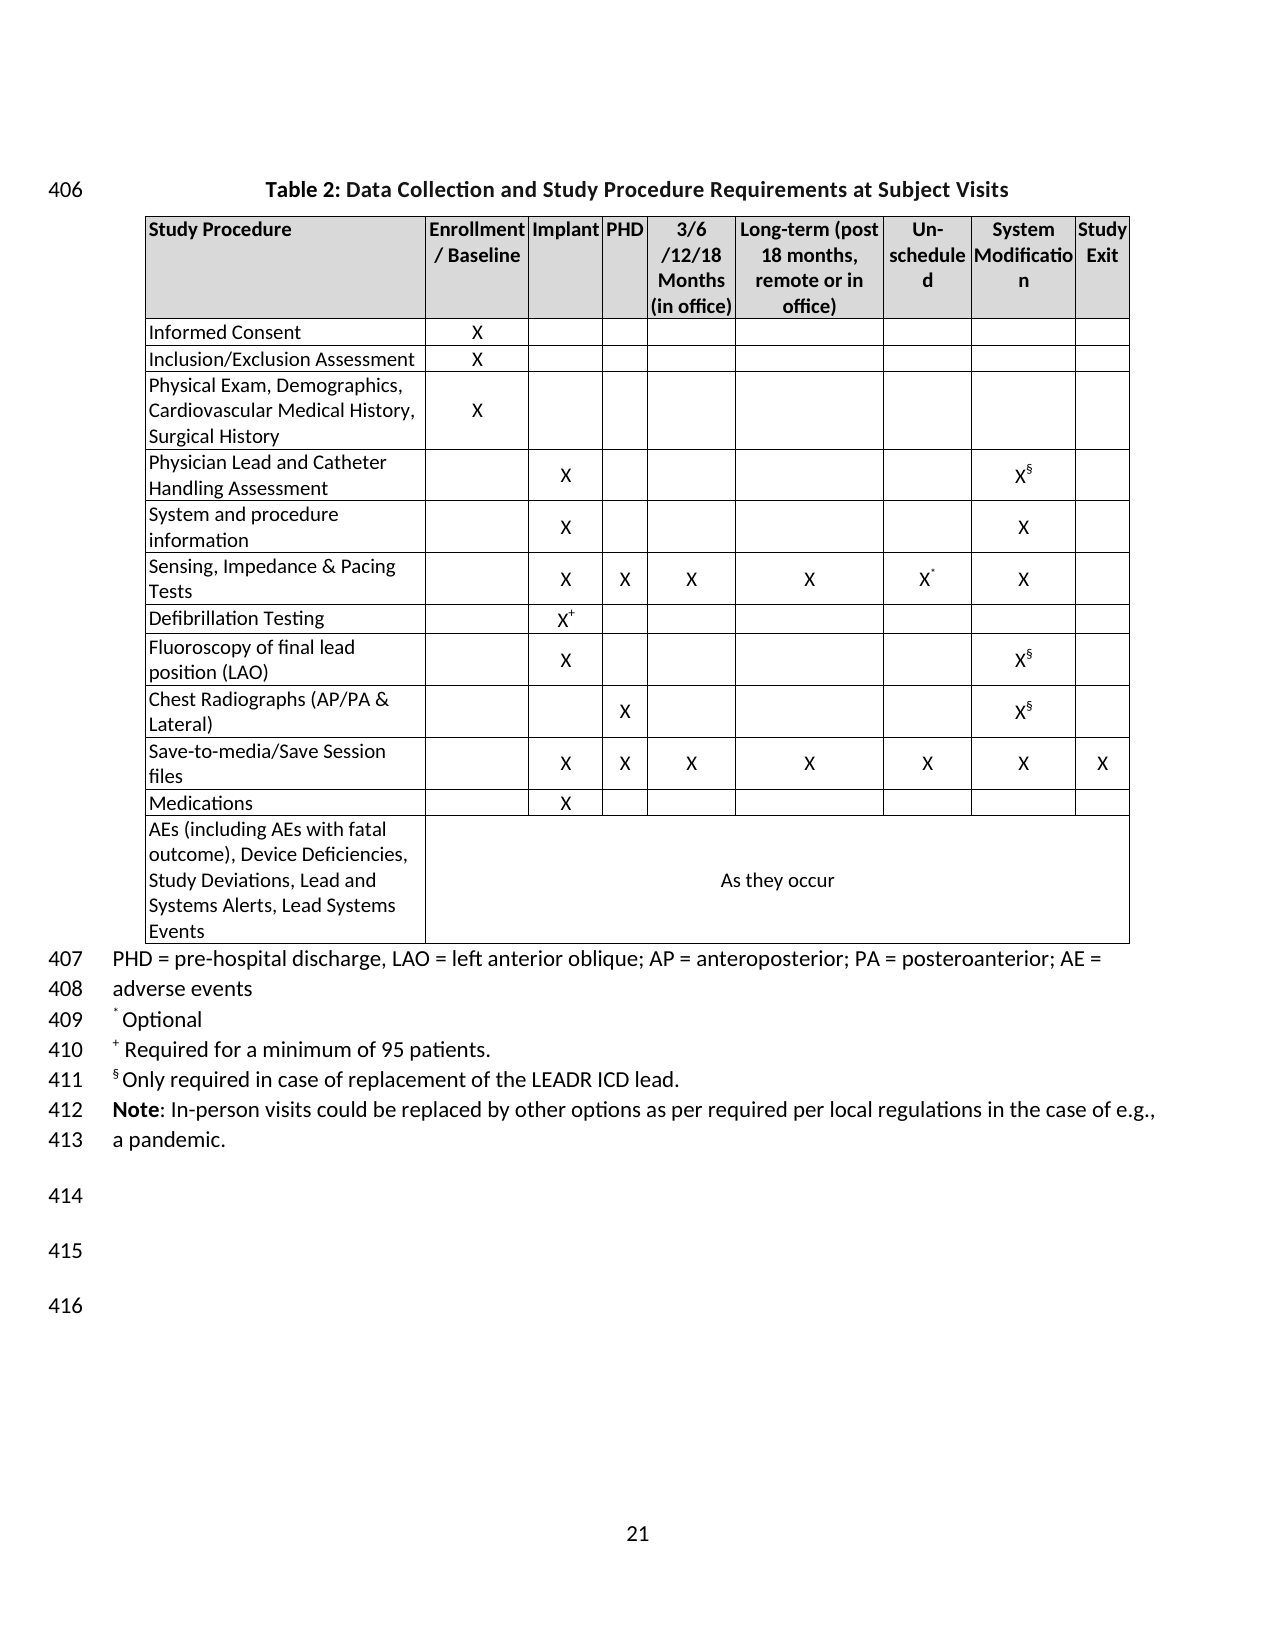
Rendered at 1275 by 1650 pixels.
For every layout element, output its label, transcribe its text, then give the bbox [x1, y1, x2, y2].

table_cell Chest Radiographs (AP/PA & Lateral) [146, 686, 425, 737]
table_cell [648, 501, 735, 552]
table_cell [1076, 372, 1129, 448]
table_cell [426, 686, 528, 737]
table_cell AEs (including AEs with fatal outcome), Device Deficiencies, Study Deviations, Lead and Systems Alerts, Lead Systems Events [146, 816, 425, 943]
text * Optional [112, 1005, 1162, 1033]
table_cell System and procedure information [146, 501, 425, 552]
table_cell [736, 686, 883, 737]
table_cell X [648, 553, 735, 604]
table_cell [426, 450, 528, 500]
table_cell [648, 686, 735, 737]
table_header Study Exit [1076, 217, 1129, 318]
table_header 3/6/12/18 Months (in office) [648, 217, 735, 318]
table_cell [603, 501, 647, 552]
table_cell [736, 372, 883, 448]
table_cell [884, 450, 971, 500]
table_cell [1076, 501, 1129, 552]
table_cell [884, 501, 971, 552]
table_cell [648, 372, 735, 448]
table_cell X [426, 319, 528, 345]
table_cell Sensing, Impedance & Pacing Tests [146, 553, 425, 604]
table_cell [426, 605, 528, 633]
table_cell [972, 346, 1075, 371]
table_cell X [529, 501, 602, 552]
table_cell Inclusion/Exclusion Assessment [146, 346, 425, 371]
table_cell Informed Consent [146, 319, 425, 345]
table_cell [1076, 634, 1129, 685]
table_cell [1076, 553, 1129, 604]
table_cell [736, 450, 883, 500]
table_cell X§ [972, 450, 1075, 500]
table_cell X+ [529, 605, 602, 633]
table_cell X [529, 450, 602, 500]
table_cell [884, 372, 971, 448]
table_cell [736, 634, 883, 685]
text Note: In-person visits could be replaced by other options as per required per local regulations in the case of e.g., a pandemic. [112, 1095, 1162, 1154]
table_cell X [736, 553, 883, 604]
table_header Un-scheduled [884, 217, 971, 318]
table_cell X [648, 738, 735, 789]
table_cell [648, 450, 735, 500]
table_cell [884, 790, 971, 815]
table_cell X* [884, 553, 971, 604]
table_cell [603, 605, 647, 633]
table_cell [884, 686, 971, 737]
table_cell [1076, 790, 1129, 815]
table_cell [529, 686, 602, 737]
table_cell [1076, 346, 1129, 371]
table_cell X [972, 501, 1075, 552]
table_cell [603, 634, 647, 685]
table_cell [603, 319, 647, 345]
table_header Study Procedure [146, 217, 425, 318]
table_cell [529, 319, 602, 345]
table_header Long-term (post 18 months, remote or in office) [736, 217, 883, 318]
table_cell X [884, 738, 971, 789]
table_cell [648, 346, 735, 371]
table_cell [426, 553, 528, 604]
table_cell [972, 319, 1075, 345]
table_cell X [736, 738, 883, 789]
text Table 2: Data Collection and Study Procedure Requirements at Subject Visits [112, 175, 1162, 203]
table_cell [1076, 319, 1129, 345]
table_cell [426, 634, 528, 685]
table_cell [603, 790, 647, 815]
table_header System Modification [972, 217, 1075, 318]
table_header PHD [603, 217, 647, 318]
table_cell X [603, 686, 647, 737]
table_cell [736, 501, 883, 552]
table_cell [1076, 450, 1129, 500]
table_cell X [529, 553, 602, 604]
table_cell [426, 790, 528, 815]
table_header Implant [529, 217, 602, 318]
table_cell X [426, 346, 528, 371]
table_cell [736, 605, 883, 633]
table_cell [603, 372, 647, 448]
table_cell [529, 346, 602, 371]
table_cell Physician Lead and Catheter Handling Assessment [146, 450, 425, 500]
table_cell As they occur [426, 816, 1129, 943]
table_cell [603, 346, 647, 371]
table_cell Physical Exam, Demographics, Cardiovascular Medical History, Surgical History [146, 372, 425, 448]
table_cell [972, 605, 1075, 633]
table_cell [972, 372, 1075, 448]
table_cell [603, 450, 647, 500]
table_cell [648, 634, 735, 685]
table_cell Save-to-media/Save Session files [146, 738, 425, 789]
table_cell [529, 372, 602, 448]
table_cell Defibrillation Testing [146, 605, 425, 633]
table_cell [884, 346, 971, 371]
table_cell X§ [972, 686, 1075, 737]
table_cell [648, 790, 735, 815]
table_cell [884, 634, 971, 685]
table_cell [1076, 686, 1129, 737]
table_cell [736, 346, 883, 371]
table_cell [648, 319, 735, 345]
table_cell X [972, 553, 1075, 604]
table_cell Medications [146, 790, 425, 815]
table_cell X [529, 738, 602, 789]
table_cell X [603, 553, 647, 604]
table_cell [736, 790, 883, 815]
table_cell X [1076, 738, 1129, 789]
table_cell [884, 319, 971, 345]
table_cell X [603, 738, 647, 789]
table_cell [426, 501, 528, 552]
table_cell X [529, 790, 602, 815]
text + Required for a minimum of 95 patients. [112, 1035, 1162, 1063]
table_cell X [529, 634, 602, 685]
table_cell [972, 790, 1075, 815]
text PHD = pre-hospital discharge, LAO = left anterior oblique; AP = anteroposterior; PA = posteroanterior; AE = adverse events [112, 944, 1162, 1003]
table_cell X [972, 738, 1075, 789]
table_cell [1076, 605, 1129, 633]
table_cell [426, 738, 528, 789]
table_cell X [426, 372, 528, 448]
table_header Enrollment / Baseline [426, 217, 528, 318]
table_cell Fluoroscopy of final lead position (LAO) [146, 634, 425, 685]
table_cell [736, 319, 883, 345]
table_cell [648, 605, 735, 633]
table_cell [884, 605, 971, 633]
table_cell X§ [972, 634, 1075, 685]
text § Only required in case of replacement of the LEADR ICD lead. [112, 1065, 1162, 1093]
